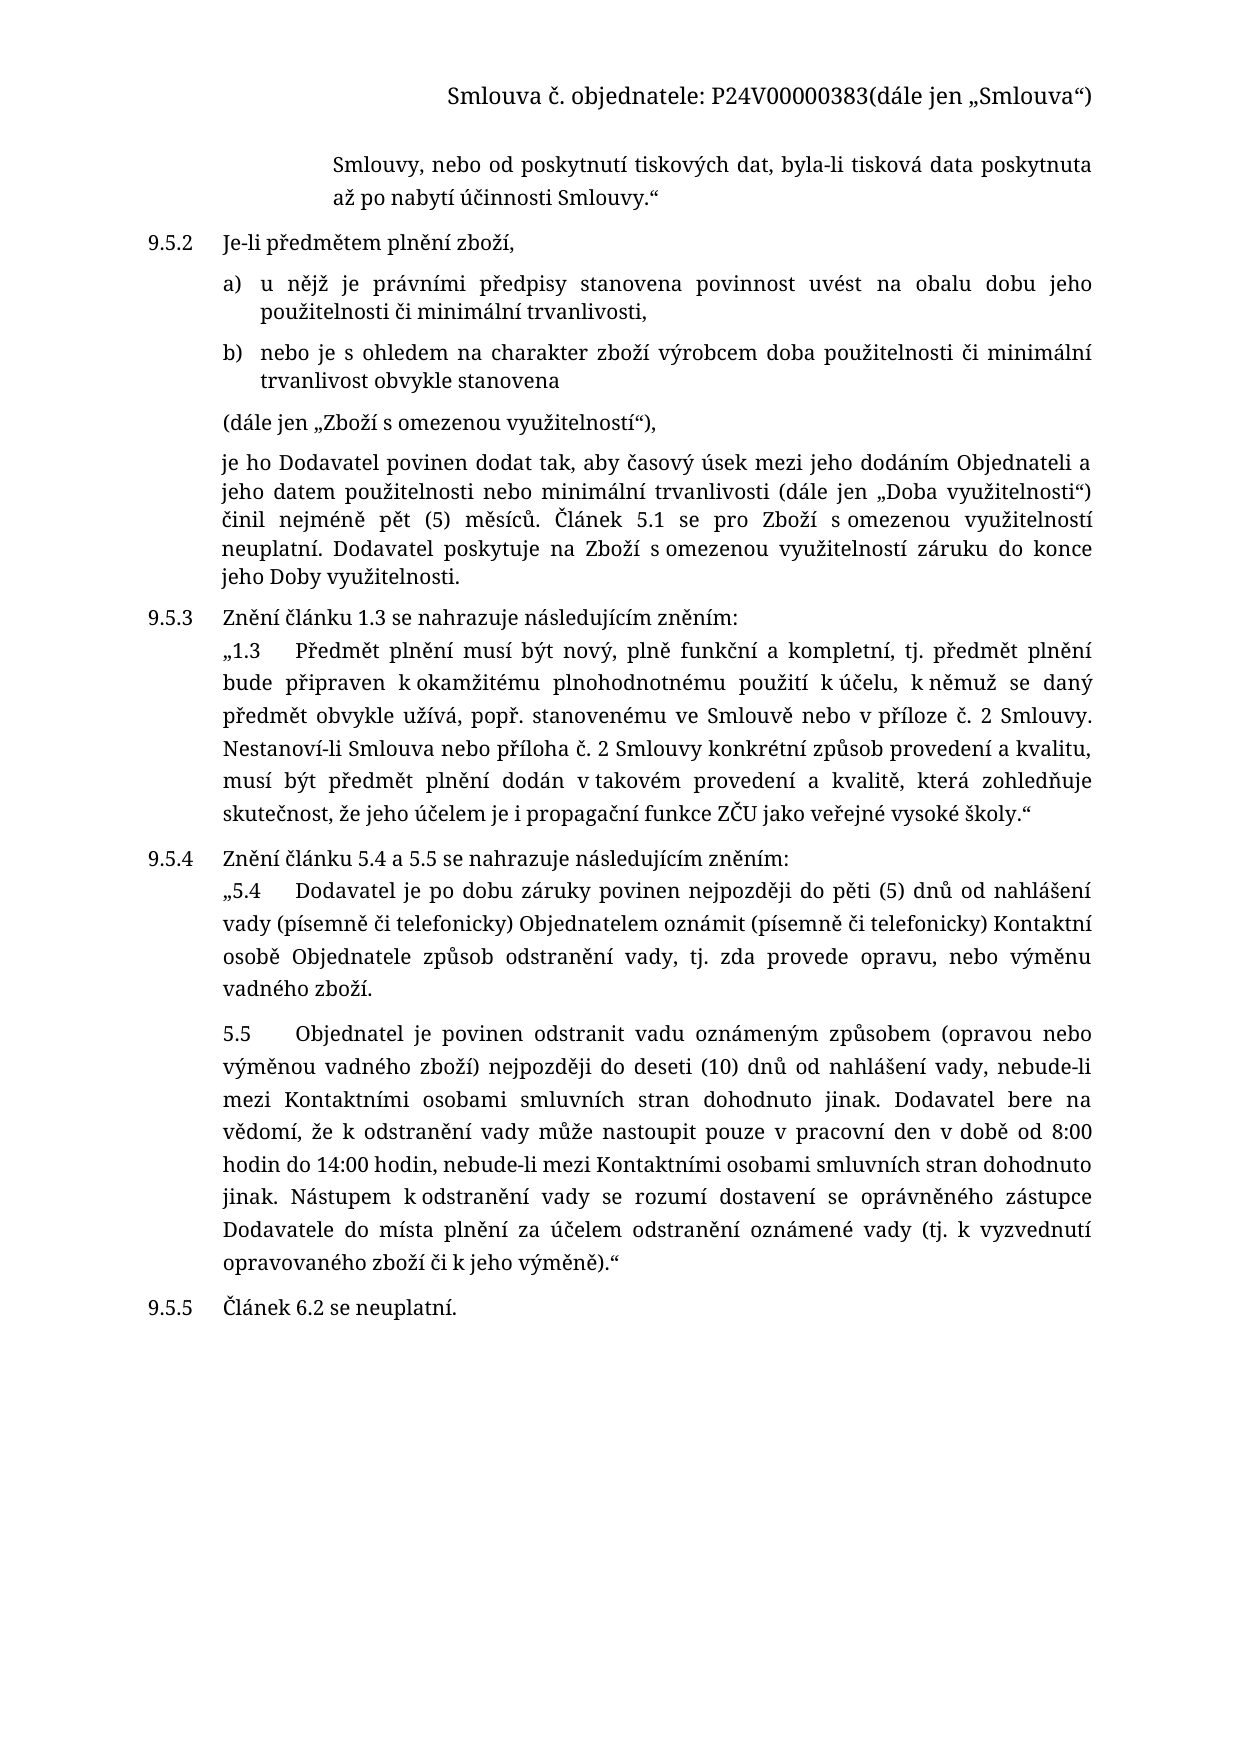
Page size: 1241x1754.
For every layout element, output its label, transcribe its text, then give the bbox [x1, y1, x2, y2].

text je ho Dodavatel povinen dodat tak, aby časový úsek mezi jeho dodáním Objednateli a jeho datem použitelnosti nebo minimální trvanlivosti (dále jen „Doba využitelnosti“) činil nejméně pět (5) měsíců. Článek 5.1 se pro Zboží s omezenou využitelností neuplatní. Dodavatel poskytuje na Zboží s omezenou využitelností záruku do konce jeho Doby využitelnosti. [221, 448, 1093, 591]
list nebo je s ohledem na charakter zboží výrobcem doba použitelnosti či minimální trvanlivost obvykle stanovena [223, 338, 1093, 395]
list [295, 150, 1093, 211]
list Článek 6.2 se neuplatní. [148, 1293, 1093, 1321]
list „5.4 Dodavatel je po dobu záruky povinen nejpozději do pěti (5) dnů od nahlášení vady (písemně či telefonicky) Objednatelem oznámit (písemně či telefonicky) Kontaktní osobě Objednatele způsob odstranění vady, tj. zda provede opravu, nebo výměnu vadného zboží. [223, 877, 1093, 1003]
list 5.5 Objednatel je povinen odstranit vadu oznámeným způsobem (opravou nebo výměnou vadného zboží) nejpozději do deseti (10) dnů od nahlášení vady, nebude-li mezi Kontaktními osobami smluvních stran dohodnuto jinak. Dodavatel bere na vědomí, že k odstranění vady může nastoupit pouze v pracovní den v době od 8:00 hodin do 14:00 hodin, nebude-li mezi Kontaktními osobami smluvních stran dohodnuto jinak. Nástupem k odstranění vady se rozumí dostavení se oprávněného zástupce Dodavatele do místa plnění za účelem odstranění oznámené vady (tj. k vyzvednutí opravovaného zboží či k jeho výměně).“ [223, 1019, 1093, 1276]
list Je-li předmětem plnění zboží, [148, 228, 1093, 256]
list „1.3 Předmět plnění musí být nový, plně funkční a kompletní, tj. předmět plnění bude připraven k okamžitému plnohodnotnému použití k účelu, k němuž se daný předmět obvykle užívá, popř. stanovenému ve Smlouvě nebo v příloze č. 2 Smlouvy. Nestanoví-li Smlouva nebo příloha č. 2 Smlouvy konkrétní způsob provedení a kvalitu, musí být předmět plnění dodán v takovém provedení a kvalitě, která zohledňuje skutečnost, že jeho účelem je i propagační funkce ZČU jako veřejné vysoké školy.“ [223, 636, 1093, 827]
list Znění článku 5.4 a 5.5 se nahrazuje následujícím zněním: [148, 844, 1093, 872]
list u nějž je právními předpisy stanovena povinnost uvést na obalu dobu jeho použitelnosti či minimální trvanlivosti, [223, 269, 1093, 326]
list Znění článku 1.3 se nahrazuje následujícím zněním: [148, 603, 1093, 632]
text (dále jen „Zboží s omezenou využitelností“), [223, 408, 1093, 436]
